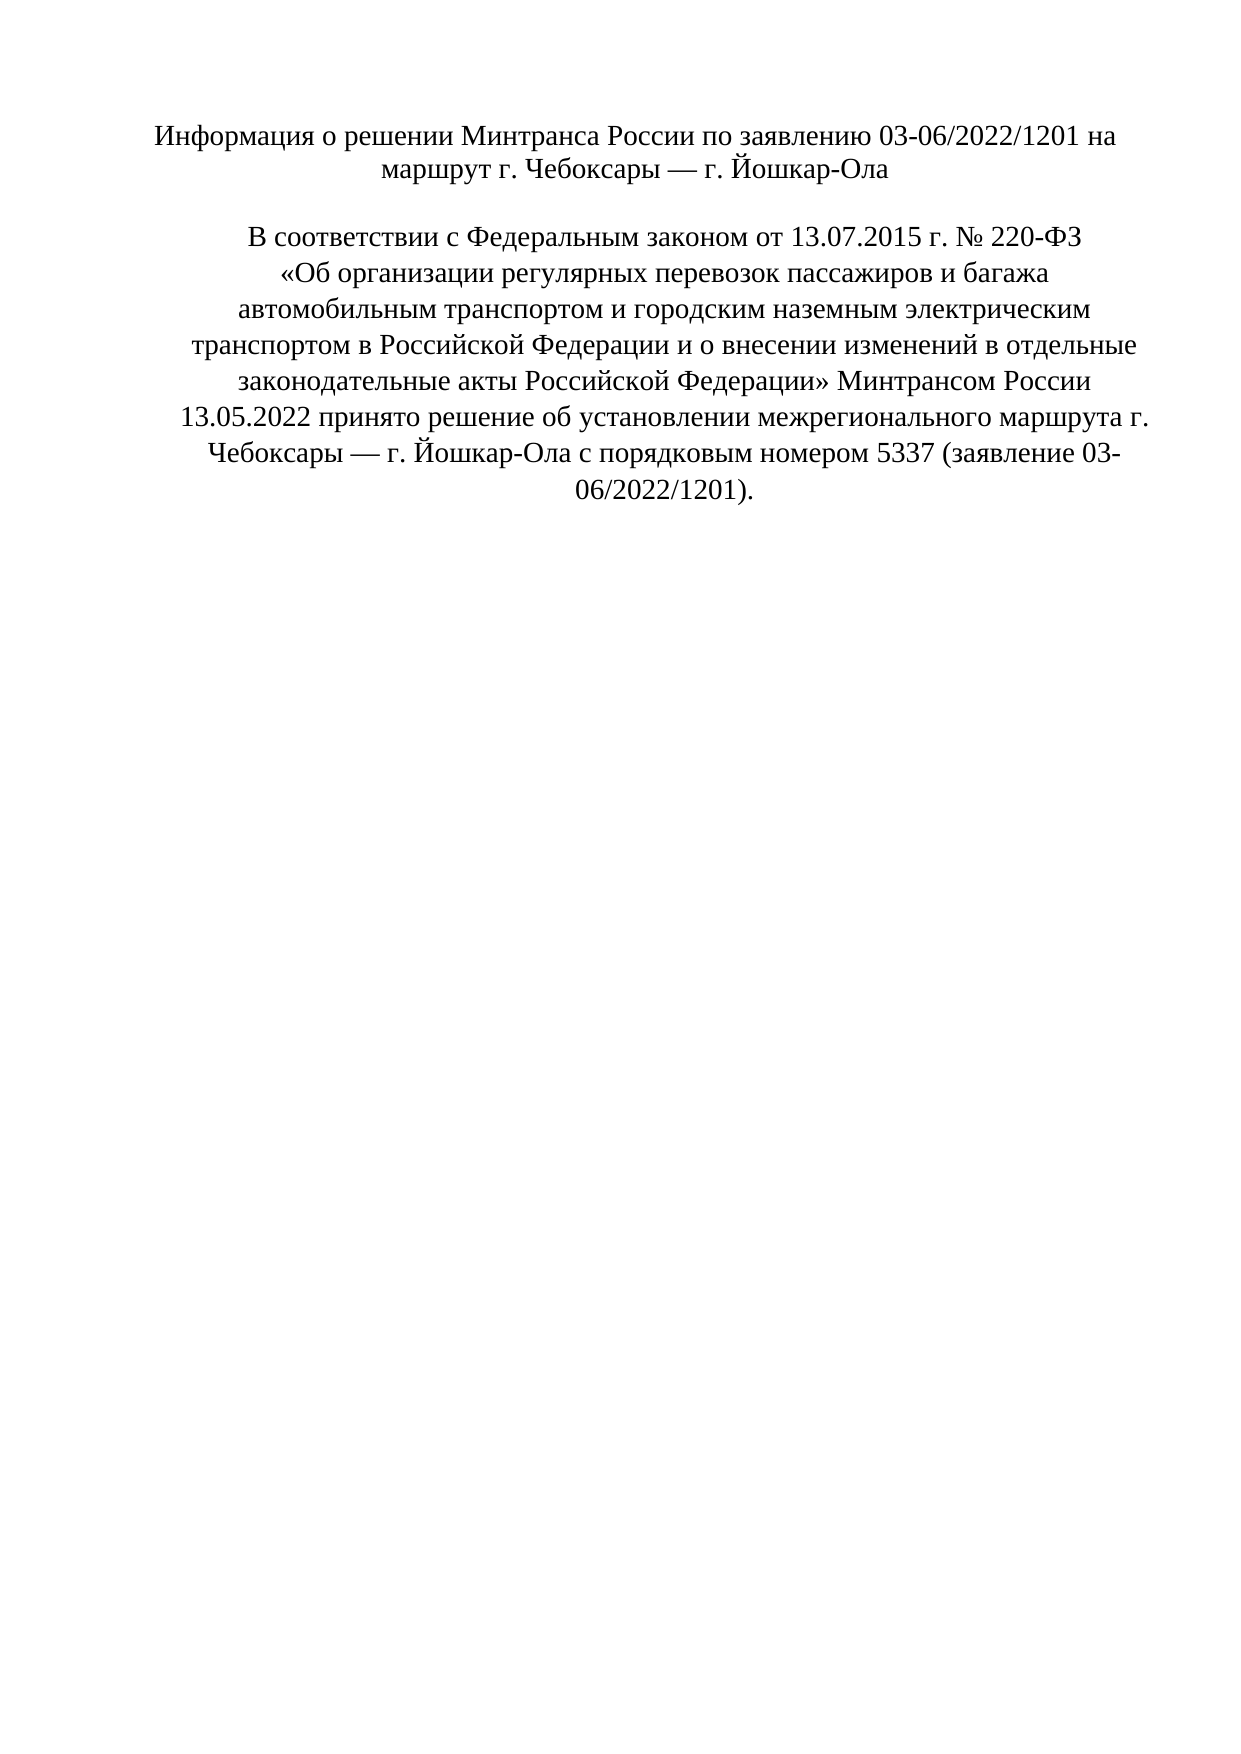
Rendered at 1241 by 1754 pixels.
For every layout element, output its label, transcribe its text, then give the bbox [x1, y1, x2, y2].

text В соответствии с Федеральным законом от 13.07.2015 г. № 220-ФЗ «Об организации регулярных перевозок пассажиров и багажа автомобильным транспортом и городским наземным электрическим транспортом в Российской Федерации и о внесении изменений в отдельные законодательные акты Российской Федерации» Минтрансом России 13.05.2022 принято решение об установлении межрегионального маршрута г. Чебоксары — г. Йошкар-Ола с порядковым номером 5337 (заявление 03-06/2022/1201). [177, 219, 1152, 505]
text Информация о решении Минтранса России по заявлению 03-06/2022/1201 на маршрут г. Чебоксары — г. Йошкар-Ола [118, 118, 1152, 185]
